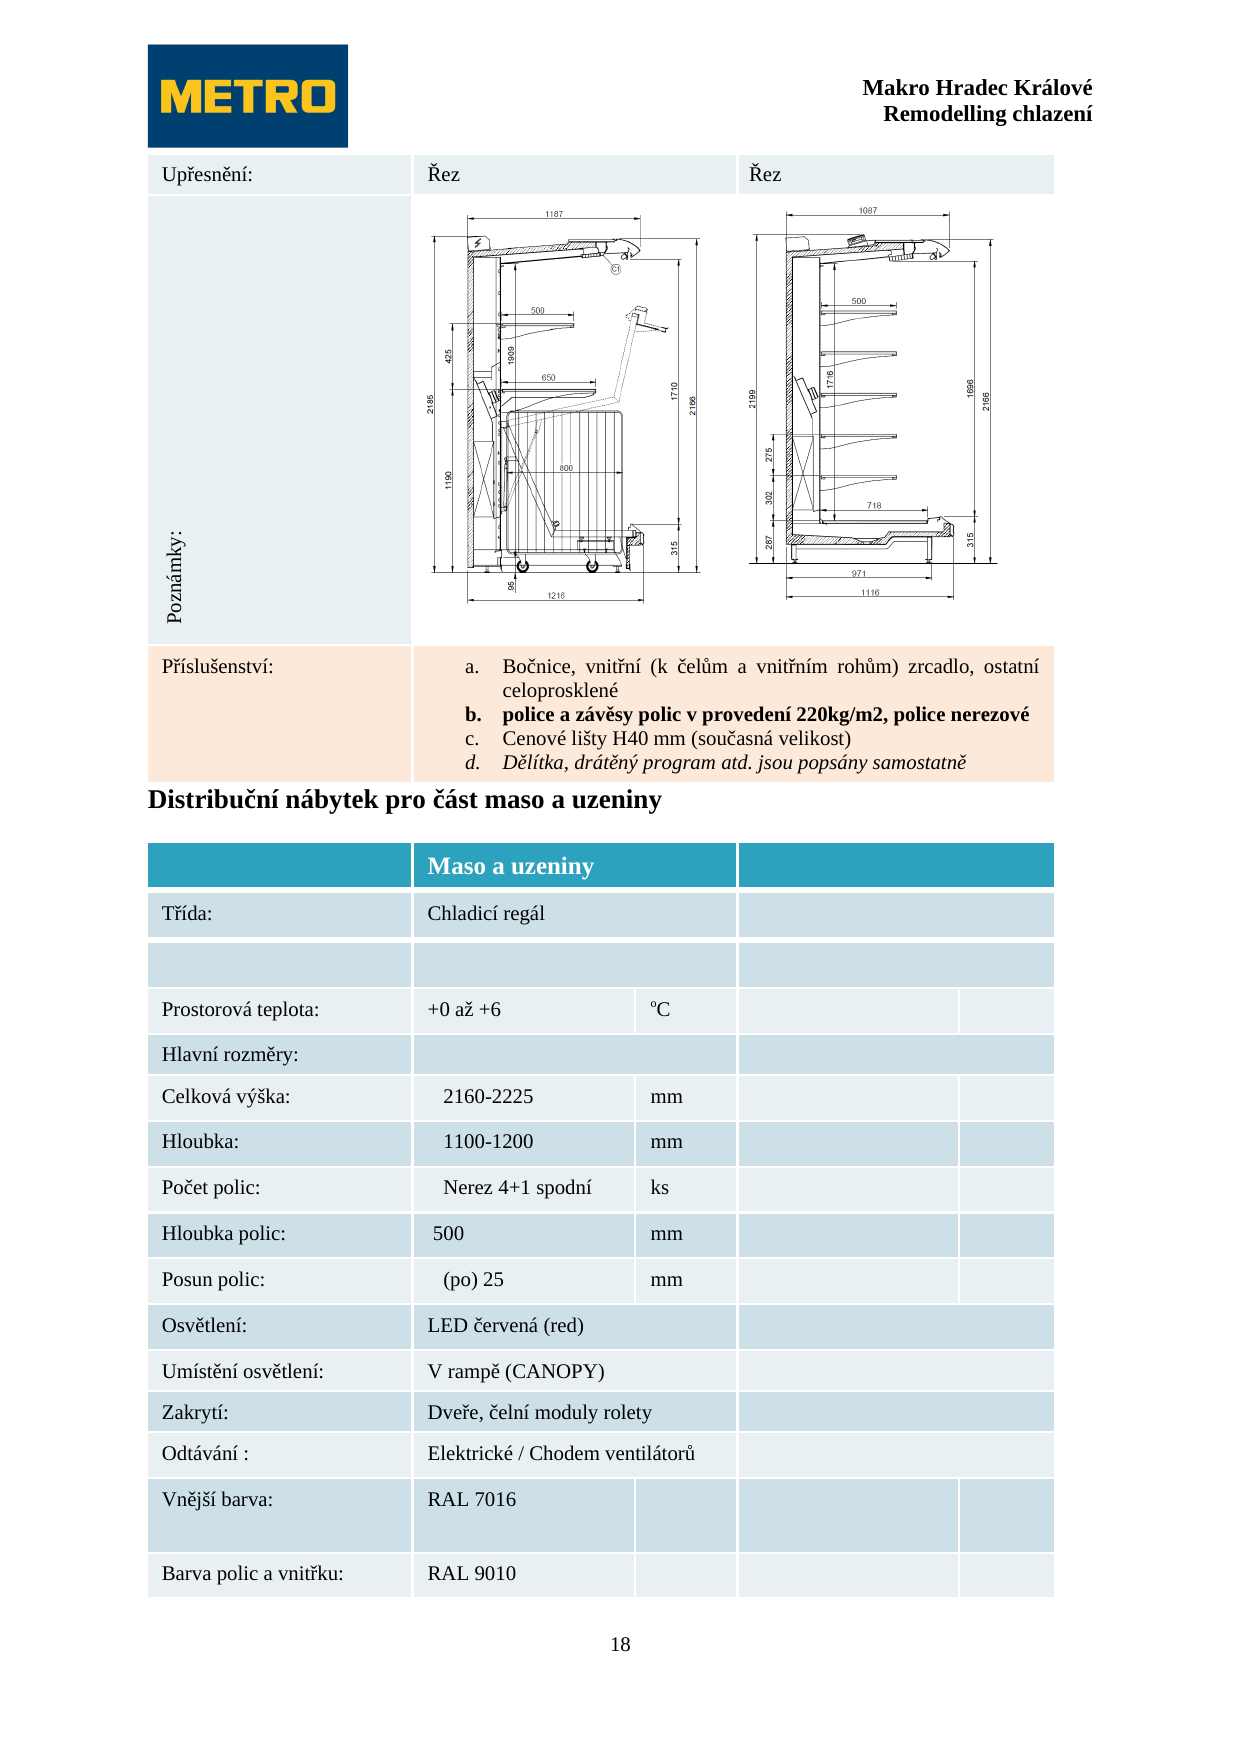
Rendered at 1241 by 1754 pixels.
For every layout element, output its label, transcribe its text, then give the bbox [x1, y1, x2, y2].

table_cell +0 až +6 [414, 989, 634, 1033]
table_cell [739, 1554, 958, 1597]
table_cell mm [636, 1214, 736, 1257]
table_cell [739, 1122, 958, 1166]
table_cell Elektrické / Chodem ventilátorů [414, 1433, 736, 1477]
table_cell [414, 1035, 736, 1074]
table_header [739, 843, 1054, 887]
table_cell [960, 989, 1054, 1033]
table_cell oC [636, 989, 736, 1033]
table_cell [414, 196, 736, 644]
table_cell Počet polic: [148, 1168, 411, 1211]
table_cell [960, 1259, 1054, 1303]
table_cell [739, 989, 958, 1033]
table_header Maso a uzeniny [414, 843, 736, 887]
table_cell Celková výška: [148, 1076, 411, 1120]
table_cell [739, 1259, 958, 1303]
table_cell mm [636, 1122, 736, 1166]
table_cell [739, 1479, 958, 1552]
table_cell [960, 1168, 1054, 1211]
table_cell 2160-2225 [414, 1076, 634, 1120]
table_cell [960, 1554, 1054, 1597]
table_cell RAL 7016 [414, 1479, 634, 1552]
table_cell Chladicí regál [414, 893, 736, 937]
table_cell [636, 1479, 736, 1552]
table_cell Poznámky: [148, 196, 411, 644]
table_cell mm [636, 1076, 736, 1120]
table_cell Hloubka: [148, 1122, 411, 1166]
table_cell [636, 1554, 736, 1597]
table_cell ks [636, 1168, 736, 1211]
table_cell 500 [414, 1214, 634, 1257]
table_cell Příslušenství: [148, 646, 411, 782]
table_cell (po) 25 [414, 1259, 634, 1303]
table_cell Posun polic: [148, 1259, 411, 1303]
table_cell Umístění osvětlení: [148, 1351, 411, 1390]
table_cell Bočnice, vnitřní (k čelům a vnitřním rohům) zrcadlo, ostatní celoprosklené police a závěsy polic v provedení 220kg/m2, police nerezové Cenové lišty H40 mm (současná velikost) Dělítka, drátěný program atd. jsou popsány samostatně [414, 646, 1054, 782]
table_cell [739, 893, 1054, 937]
table_cell Odtávání : [148, 1433, 411, 1477]
table_cell Řez [739, 155, 1054, 194]
table_cell Prostorová teplota: [148, 989, 411, 1033]
table_cell Řez [414, 155, 736, 194]
picture [147, 44, 349, 148]
table_cell [739, 1168, 958, 1211]
table_cell Barva polic a vnitřku: [148, 1554, 411, 1597]
table_cell LED červená (red) [414, 1305, 736, 1349]
table_cell V rampě (CANOPY) [414, 1351, 736, 1390]
table_cell [739, 1392, 1054, 1431]
table_cell 1100-1200 [414, 1122, 634, 1166]
table_cell mm [636, 1259, 736, 1303]
table_cell Hloubka polic: [148, 1214, 411, 1257]
table_cell Osvětlení: [148, 1305, 411, 1349]
table_cell [739, 196, 1054, 644]
table_cell [148, 943, 411, 987]
table_cell [739, 1351, 1054, 1390]
table_cell Dveře, čelní moduly rolety [414, 1392, 736, 1431]
table_header [148, 843, 411, 887]
table_cell Upřesnění: [148, 155, 411, 194]
table_cell Třída: [148, 893, 411, 937]
table_cell [960, 1122, 1054, 1166]
table_cell [739, 1035, 1054, 1074]
table_cell [960, 1076, 1054, 1120]
table_cell Hlavní rozměry: [148, 1035, 411, 1074]
text Distribuční nábytek pro část maso a uzeniny [148, 784, 1093, 815]
table_cell Nerez 4+1 spodní [414, 1168, 634, 1211]
table_cell [739, 1433, 1054, 1477]
table_cell [739, 943, 1054, 987]
table_cell Vnější barva: [148, 1479, 411, 1552]
table_cell Zakrytí: [148, 1392, 411, 1431]
table_cell [739, 1305, 1054, 1349]
table_cell [739, 1076, 958, 1120]
table_cell [960, 1214, 1054, 1257]
table_cell [960, 1479, 1054, 1552]
table_cell RAL 9010 Bílá [414, 1554, 634, 1597]
table_cell [739, 1214, 958, 1257]
table_cell [414, 943, 736, 987]
